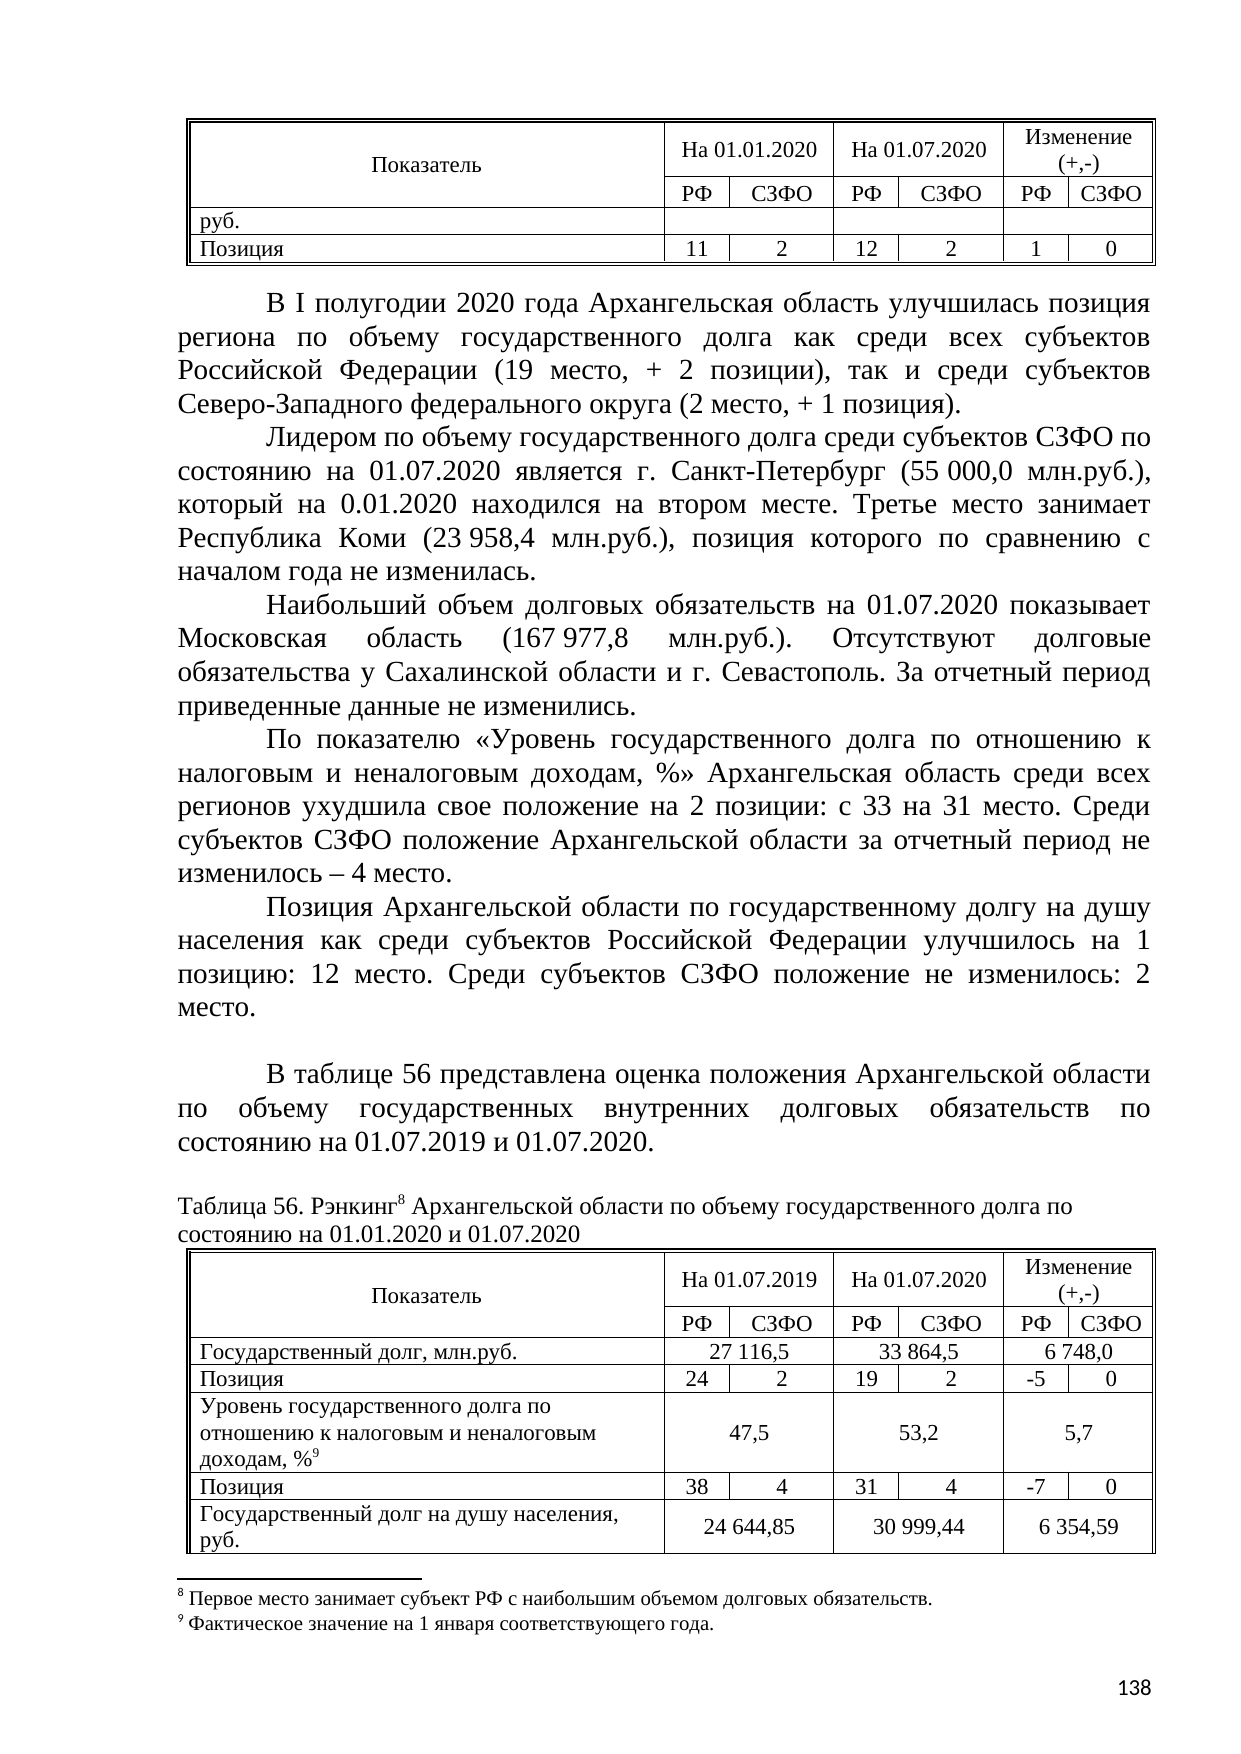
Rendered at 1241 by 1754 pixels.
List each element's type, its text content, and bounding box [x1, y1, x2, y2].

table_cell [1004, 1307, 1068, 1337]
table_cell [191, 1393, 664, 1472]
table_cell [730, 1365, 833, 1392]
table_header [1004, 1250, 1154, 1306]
text Лидером по объему государственного долга среди субъектов СЗФО по состоянию на 01.07.2020 является г. Санкт-Петербург (55 000,0 млн.руб.), который на 0.01.2020 находился на втором месте. Третье место занимает Республика Коми (23 958,4 млн.руб.), позиция которого по сравнению с началом года не изменилась. [177, 419, 1152, 587]
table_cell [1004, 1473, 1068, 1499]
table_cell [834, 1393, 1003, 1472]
text Таблица 56. Рэнкинг Архангельской области по объему государственного долга по состоянию на 01.01.2020 и 01.07.2020 [177, 1191, 1152, 1248]
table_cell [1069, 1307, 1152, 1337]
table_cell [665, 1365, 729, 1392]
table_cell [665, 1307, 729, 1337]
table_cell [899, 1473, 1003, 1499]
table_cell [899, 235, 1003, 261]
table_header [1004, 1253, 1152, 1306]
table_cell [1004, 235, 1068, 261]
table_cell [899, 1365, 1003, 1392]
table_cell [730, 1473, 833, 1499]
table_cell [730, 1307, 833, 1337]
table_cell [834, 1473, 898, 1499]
text В I полугодии 2020 года Архангельская область улучшилась позиция региона по объему государственного долга как среди всех субъектов Российской Федерации (19 место, + 2 позиции), так и среди субъектов Северо-Западного федерального округа (2 место, + 1 позиция). [177, 285, 1152, 419]
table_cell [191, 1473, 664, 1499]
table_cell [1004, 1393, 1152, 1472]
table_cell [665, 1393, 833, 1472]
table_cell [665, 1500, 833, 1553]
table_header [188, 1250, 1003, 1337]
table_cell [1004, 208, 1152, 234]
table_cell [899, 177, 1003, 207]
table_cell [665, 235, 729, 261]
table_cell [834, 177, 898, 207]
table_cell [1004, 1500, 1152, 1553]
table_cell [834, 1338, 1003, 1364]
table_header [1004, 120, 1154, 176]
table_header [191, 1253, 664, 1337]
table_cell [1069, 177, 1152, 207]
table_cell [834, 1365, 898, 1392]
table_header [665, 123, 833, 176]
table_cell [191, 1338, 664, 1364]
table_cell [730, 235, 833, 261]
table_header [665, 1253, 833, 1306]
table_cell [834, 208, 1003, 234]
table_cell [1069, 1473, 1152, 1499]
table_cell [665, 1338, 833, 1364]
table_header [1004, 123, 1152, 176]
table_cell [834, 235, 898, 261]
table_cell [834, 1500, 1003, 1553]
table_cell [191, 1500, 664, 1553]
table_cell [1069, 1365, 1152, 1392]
text По показателю «Уровень государственного долга по отношению к налоговым и неналоговым доходам, %» Архангельская область среди всех регионов ухудшила свое положение на 2 позиции: с 33 на 31 место. Среди субъектов СЗФО положение Архангельской области за отчетный период не изменилось – 4 место. [177, 721, 1152, 889]
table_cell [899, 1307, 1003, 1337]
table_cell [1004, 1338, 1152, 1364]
text Позиция Архангельской области по государственному долгу на душу населения как среди субъектов Российской Федерации улучшилось на 1 позицию: 12 место. Среди субъектов СЗФО положение не изменилось: 2 место. [177, 889, 1152, 1023]
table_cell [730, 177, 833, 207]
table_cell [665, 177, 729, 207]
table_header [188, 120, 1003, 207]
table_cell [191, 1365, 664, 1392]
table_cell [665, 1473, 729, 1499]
text В таблице 56 представлена оценка положения Архангельской области по объему государственных внутренних долговых обязательств по состоянию на 01.07.2019 и 01.07.2020. [177, 1057, 1152, 1157]
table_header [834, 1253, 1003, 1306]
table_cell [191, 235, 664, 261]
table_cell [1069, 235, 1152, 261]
text Наибольший объем долговых обязательств на 01.07.2020 показывает Московская область (167 977,8 млн.руб.). Отсутствуют долговые обязательства у Сахалинской области и г. Севастополь. За отчетный период приведенные данные не изменились. [177, 587, 1152, 721]
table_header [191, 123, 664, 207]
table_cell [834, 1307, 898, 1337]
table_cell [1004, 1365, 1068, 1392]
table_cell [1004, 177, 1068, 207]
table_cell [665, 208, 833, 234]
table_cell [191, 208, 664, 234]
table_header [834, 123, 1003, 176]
